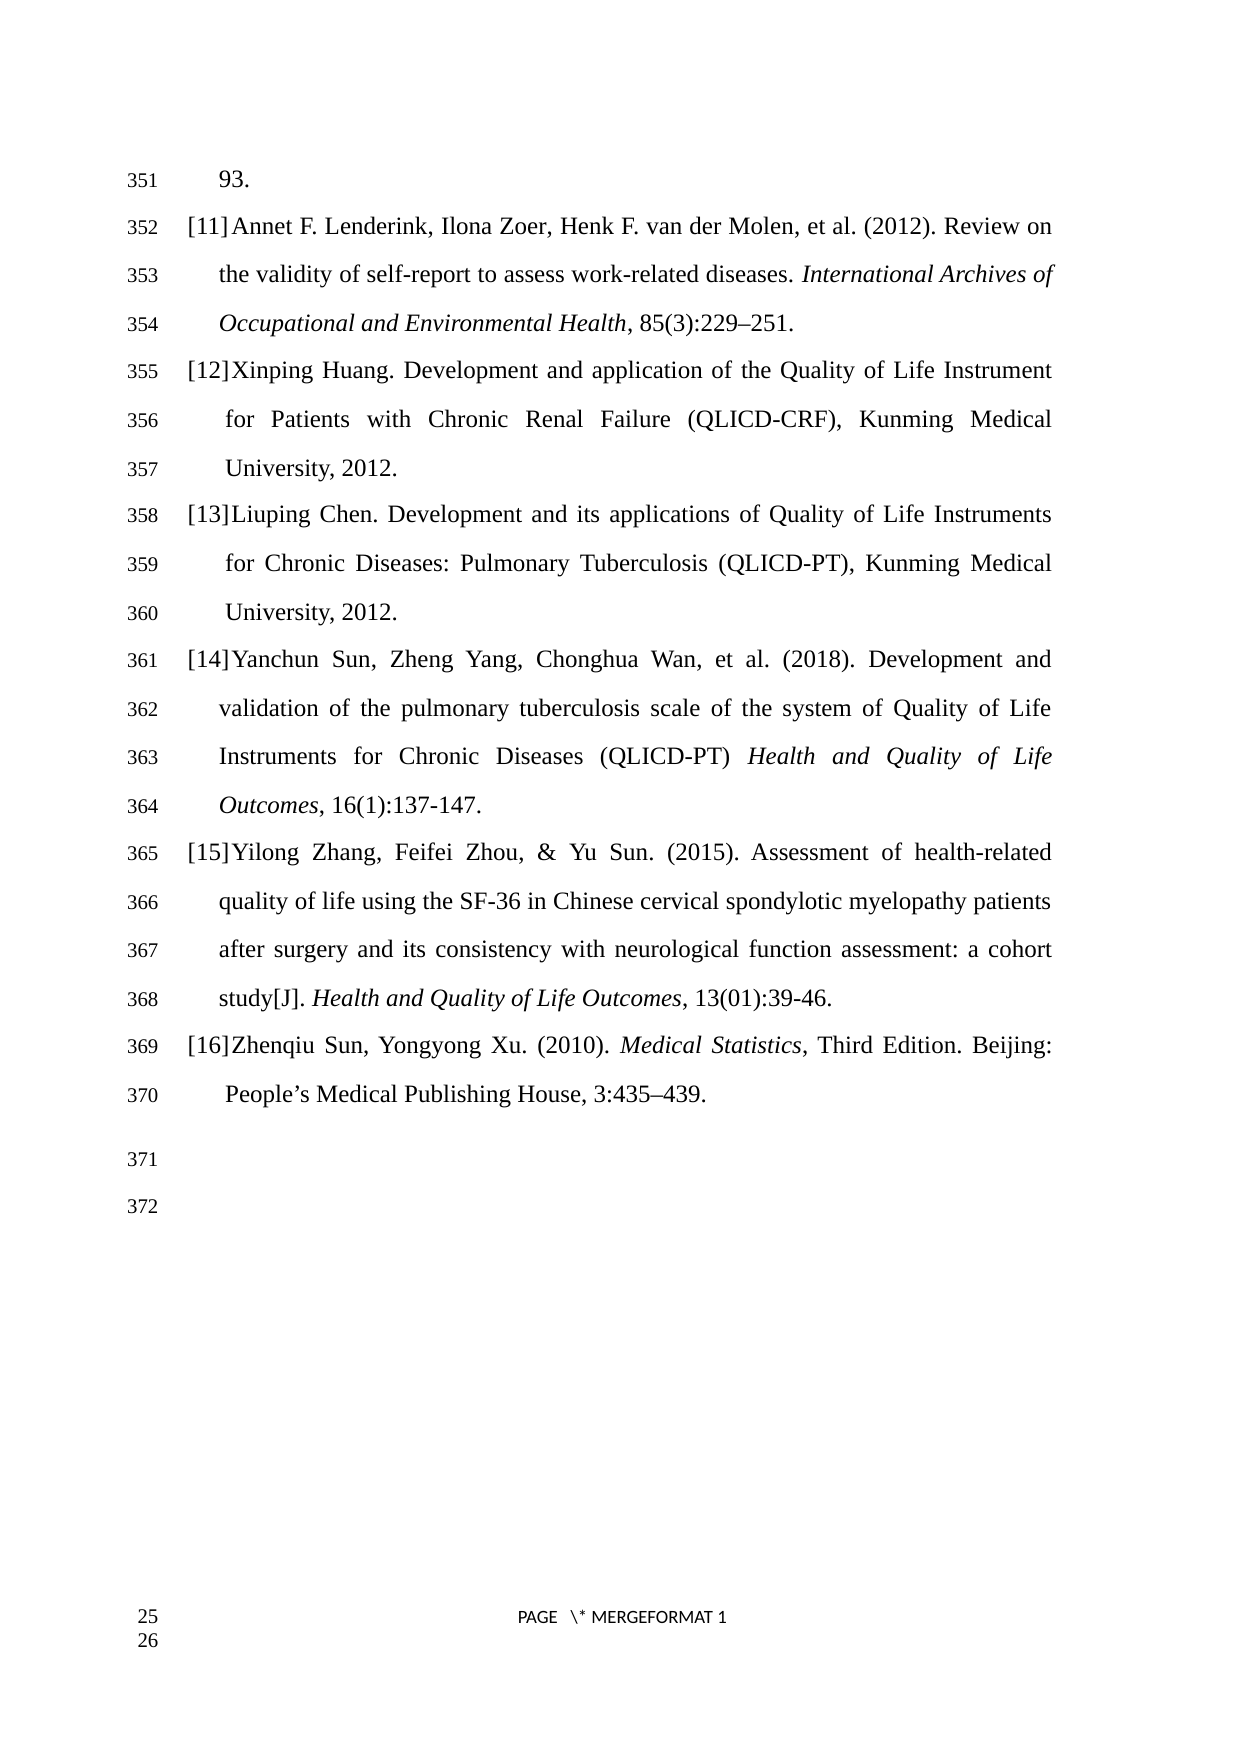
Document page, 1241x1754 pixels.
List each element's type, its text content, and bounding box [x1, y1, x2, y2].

list Liuping Chen. Development and its applications of Quality of Life Instruments for Chronic Diseases: Pulmonary Tuberculosis (QLICD-PT), Kunming Medical University, 2012. [187, 498, 1053, 628]
list Yilong Zhang, Feifei Zhou, & Yu Sun. (2015). Assessment of health-related quality of life using the SF-36 in Chinese cervical spondylotic myelopathy patients after surgery and its consistency with neurological function assessment: a cohort study[J]. Health and Quality of Life Outcomes, 13(01):39-46. [187, 835, 1053, 1014]
list Xinping Huang. Development and application of the Quality of Life Instrument for Patients with Chronic Renal Failure (QLICD-CRF), Kunming Medical University, 2012. [187, 353, 1053, 483]
list Annet F. Lenderink, Ilona Zoer, Henk F. van der Molen, et al. (2012). Review on the validity of self-report to assess work-related diseases. International Archives of Occupational and Environmental Health, 85(3):229–251. [187, 209, 1053, 339]
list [187, 162, 1053, 194]
list Yanchun Sun, Zheng Yang, Chonghua Wan, et al. (2018). Development and validation of the pulmonary tuberculosis scale of the system of Quality of Life Instruments for Chronic Diseases (QLICD-PT) Health and Quality of Life Outcomes, 16(1):137-147. [187, 642, 1053, 821]
list Zhenqiu Sun, Yongyong Xu. (2010). Medical Statistics, Third Edition. Beijing: People’s Medical Publishing House, 3:435–439. [187, 1028, 1053, 1109]
